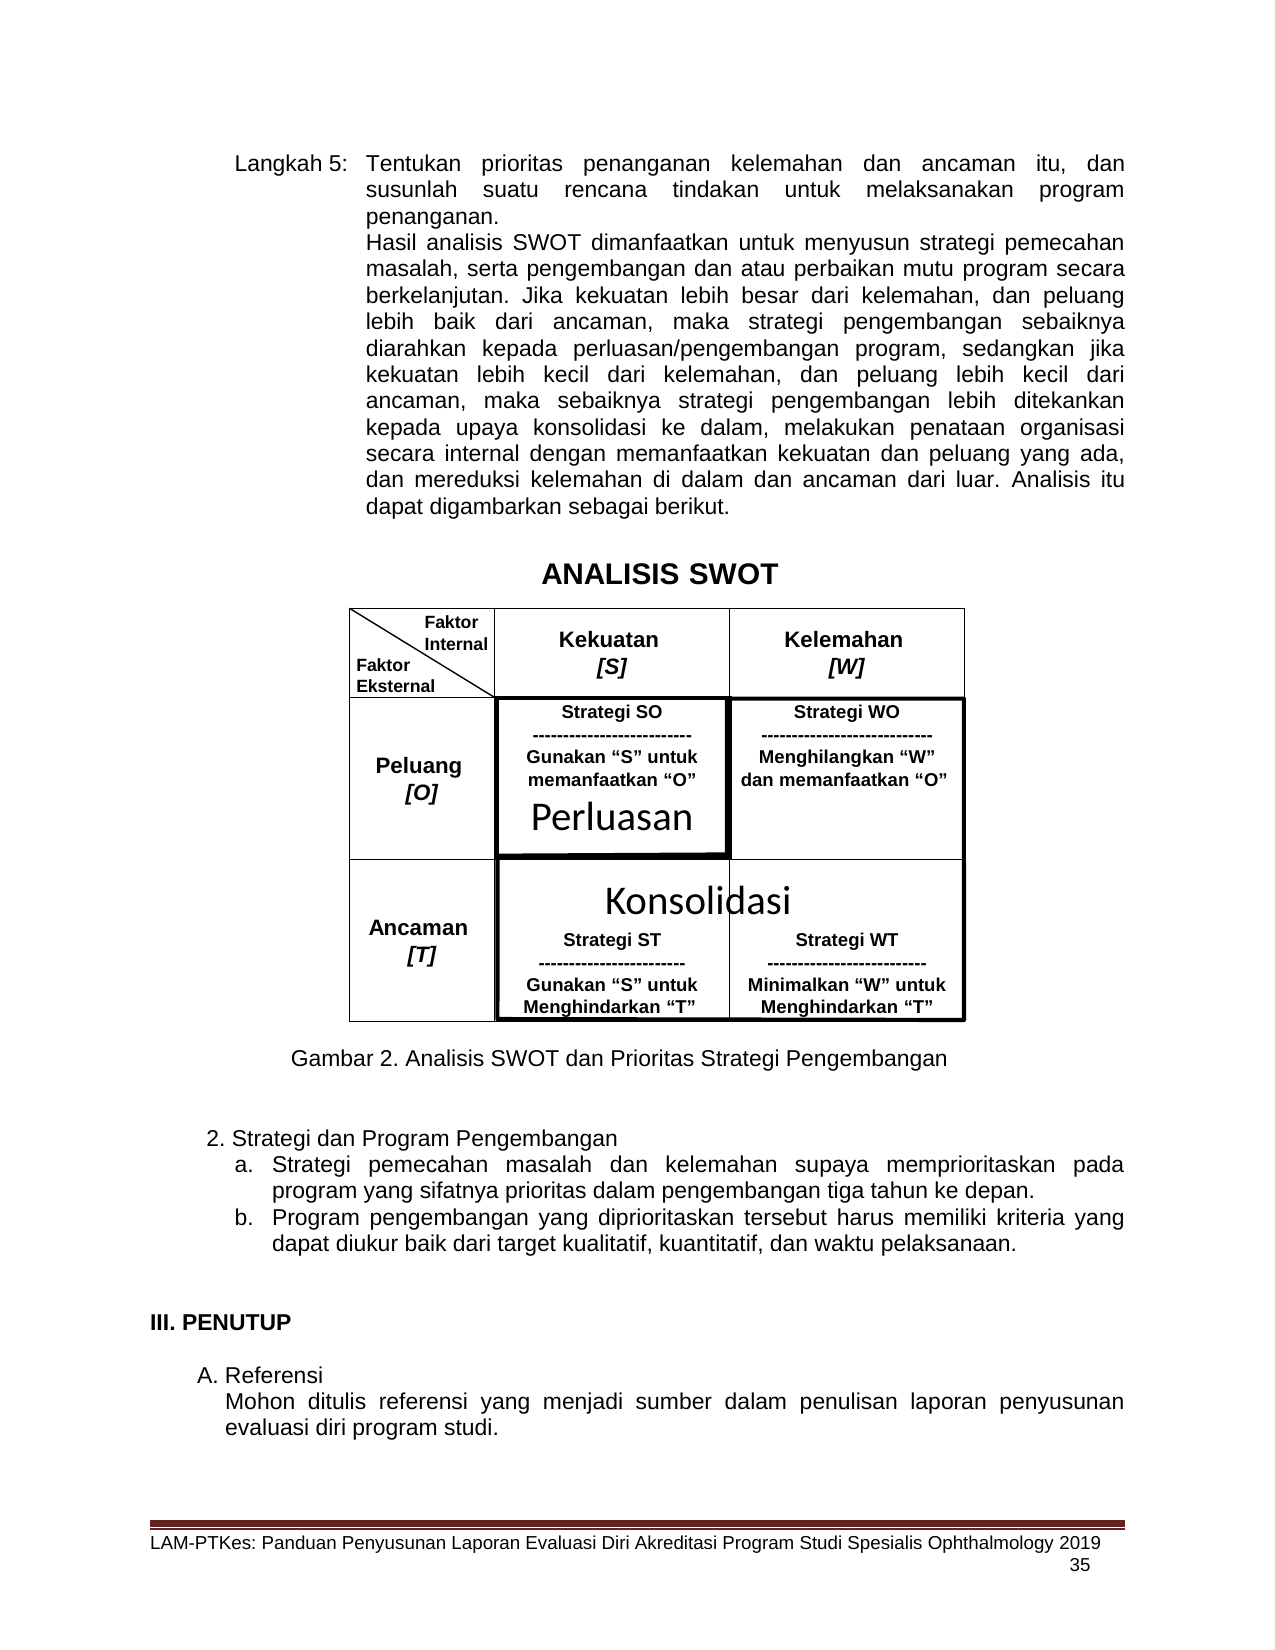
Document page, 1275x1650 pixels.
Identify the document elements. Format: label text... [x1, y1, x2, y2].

text Gambar 2. Analisis SWOT dan Prioritas Strategi Pengembangan [291, 519, 1125, 1072]
text Mohon ditulis referensi yang menjadi sumber dalam penulisan laporan penyusunan evaluasi diri program studi. [225, 1388, 1125, 1441]
list Strategi pemecahan masalah dan kelemahan supaya memprioritaskan pada program yang sifatnya prioritas dalam pengembangan tiga tahun ke depan. [234, 1151, 1125, 1203]
subtitle 2. Strategi dan Program Pengembangan [150, 1124, 1125, 1151]
text Hasil analisis SWOT dimanfaatkan untuk menyusun strategi pemecahan masalah, serta pengembangan dan atau perbaikan mutu program secara berkelanjutan. Jika kekuatan lebih besar dari kelemahan, dan peluang lebih baik dari ancaman, maka strategi pengembangan sebaiknya diarahkan kepada perluasan/pengembangan program, sedangkan jika kekuatan lebih kecil dari kelemahan, dan peluang lebih kecil dari ancaman, maka sebaiknya strategi pengembangan lebih ditekankan kepada upaya konsolidasi ke dalam, melakukan penataan organisasi secara internal dengan memanfaatkan kekuatan dan peluang yang ada, dan mereduksi kelemahan di dalam dan ancaman dari luar. Analisis itu dapat digambarkan sebagai berikut. [366, 229, 1125, 519]
text Langkah 5: Tentukan prioritas penanganan kelemahan dan ancaman itu, dan susunlah suatu rencana tindakan untuk melaksanakan program penanganan. [234, 150, 1125, 229]
subtitle A. Referensi [197, 1362, 1125, 1388]
list Program pengembangan yang diprioritaskan tersebut harus memiliki kriteria yang dapat diukur baik dari target kualitatif, kuantitatif, dan waktu pelaksanaan. [234, 1203, 1125, 1256]
subtitle III. PENUTUP [150, 1309, 1125, 1335]
